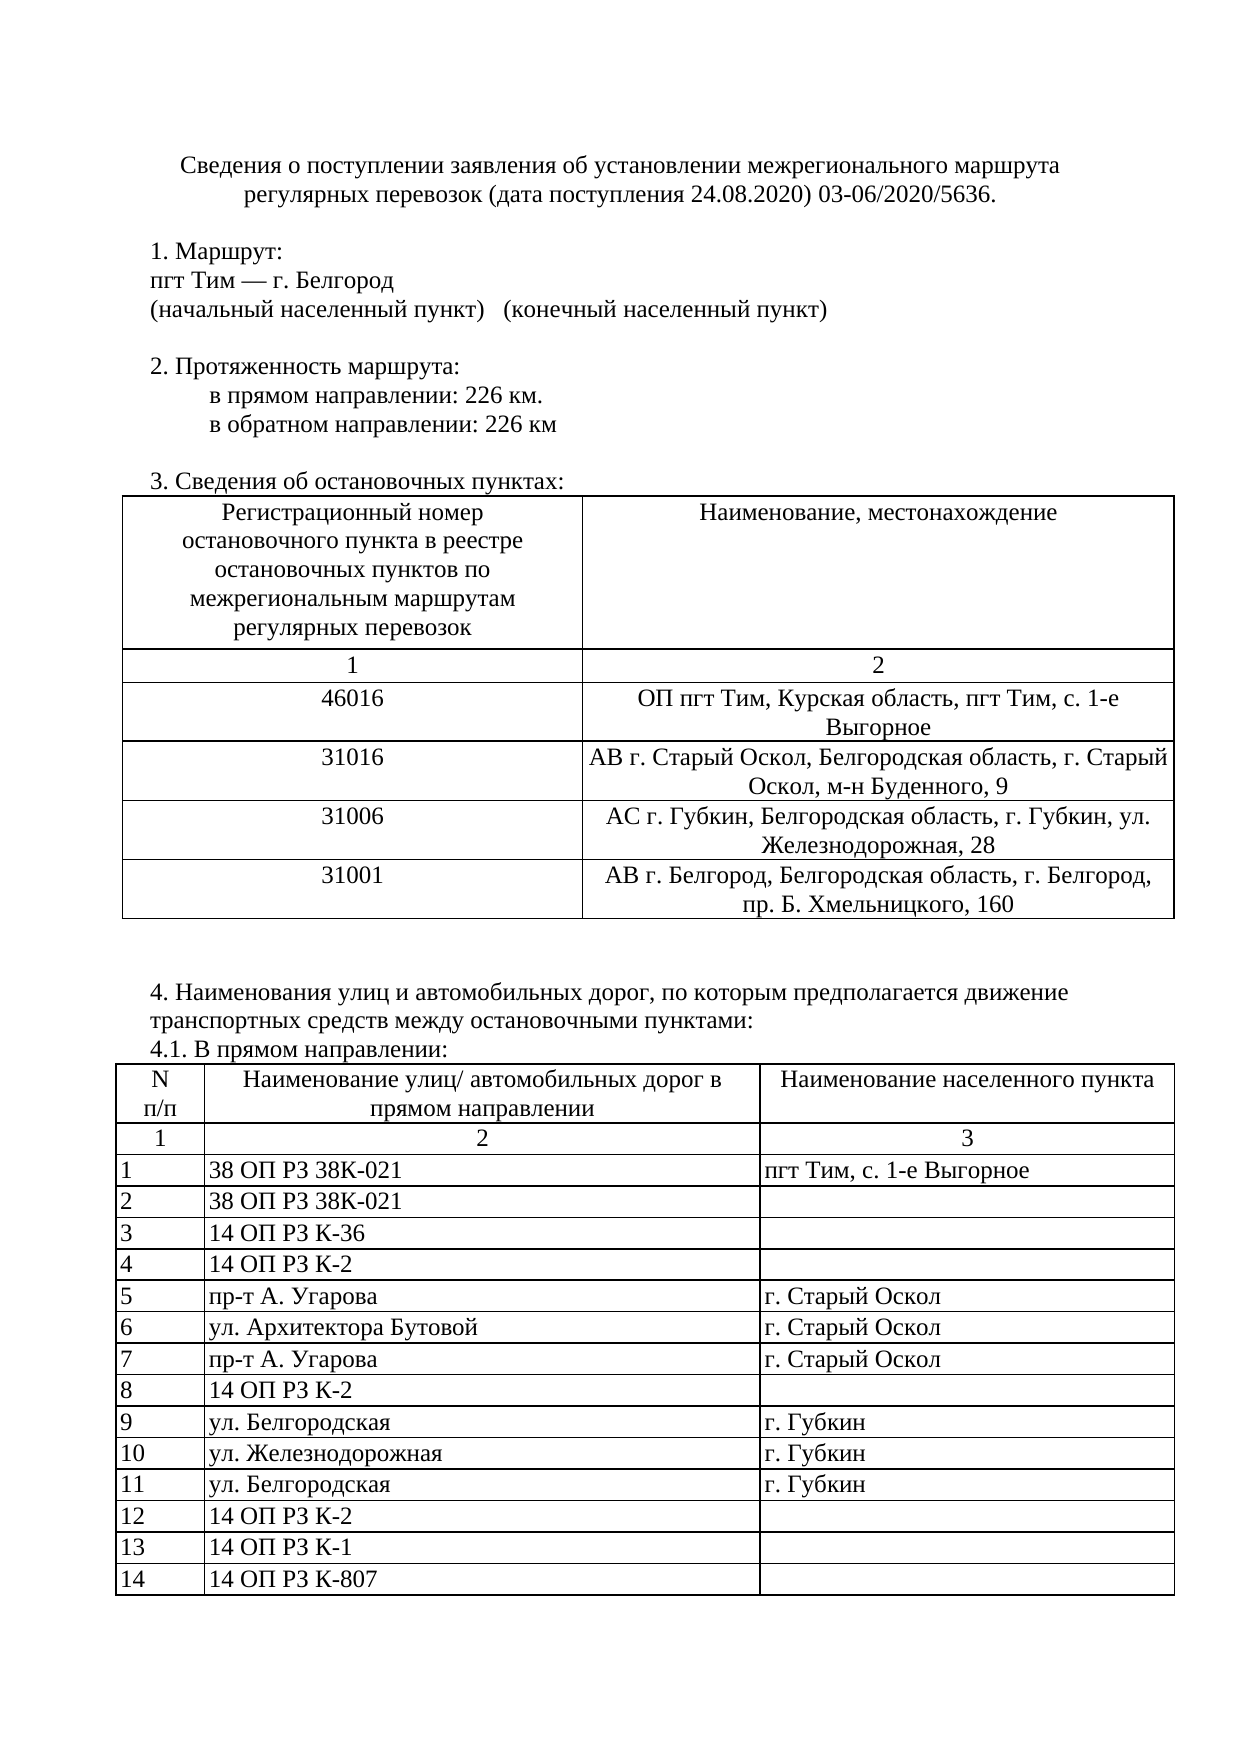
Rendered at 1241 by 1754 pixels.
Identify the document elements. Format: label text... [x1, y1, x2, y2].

table_cell г. Губкин [761, 1407, 1174, 1437]
table_cell [761, 1250, 1174, 1279]
table_cell 31016 [123, 742, 582, 799]
table_cell ОП пгт Тим, Курская область, пгт Тим, с. 1-е Выгорное [583, 683, 1173, 740]
table_cell 11 [117, 1470, 204, 1499]
table_cell пгт Тим, с. 1-е Выгорное [761, 1155, 1174, 1185]
text 4.1. В прямом направлении: [150, 1034, 1090, 1063]
table_cell АВ г. Белгород, Белгородская область, г. Белгород, пр. Б. Хмельницкого, 160 [583, 860, 1173, 918]
table_cell 1 [117, 1155, 204, 1185]
table_cell г. Старый Оскол [761, 1344, 1174, 1374]
text 4. Наименования улиц и автомобильных дорог, по которым предполагается движение транспортных средств между остановочными пунктами: [150, 977, 1090, 1034]
table_cell 12 [117, 1501, 204, 1531]
table_cell г. Губкин [761, 1470, 1174, 1499]
table_cell 14 ОП РЗ К-36 [205, 1218, 759, 1248]
table_cell АС г. Губкин, Белгородская область, г. Губкин, ул. Железнодорожная, 28 [583, 801, 1173, 858]
table_cell ул. Белгородская [205, 1470, 759, 1499]
table_cell 31001 [123, 860, 582, 918]
table_cell 14 ОП РЗ К-2 [205, 1501, 759, 1531]
table_cell 4 [117, 1250, 204, 1279]
table_header N п/п [117, 1065, 204, 1122]
table_cell [761, 1533, 1174, 1562]
text 3. Сведения об остановочных пунктах: [150, 466, 1090, 495]
table_cell 5 [117, 1281, 204, 1311]
text Сведения о поступлении заявления об установлении межрегионального маршрута регулярных перевозок (дата поступления 24.08.2020) 03-06/2020/5636. [150, 150, 1090, 207]
table_cell 3 [761, 1124, 1174, 1153]
table_cell 2 [583, 650, 1173, 681]
table_cell [761, 1187, 1174, 1216]
table_cell 2 [205, 1124, 759, 1153]
table_cell [761, 1375, 1174, 1405]
table_cell 1 [117, 1124, 204, 1153]
table_cell 13 [117, 1533, 204, 1562]
table_cell пр-т А. Угарова [205, 1281, 759, 1311]
table_cell 14 ОП РЗ К-2 [205, 1250, 759, 1279]
table_cell 8 [117, 1375, 204, 1405]
text (начальный населенный пункт) (конечный населенный пункт) [150, 294, 1090, 322]
table_cell [761, 1218, 1174, 1248]
table_cell 38 ОП РЗ 38К-021 [205, 1155, 759, 1185]
table_cell 46016 [123, 683, 582, 740]
table_cell 14 [117, 1564, 204, 1594]
text 2. Протяженность маршрута: [150, 351, 1090, 380]
table_cell 3 [117, 1218, 204, 1248]
text в прямом направлении: 226 км. [150, 380, 1090, 409]
table_header Наименование улиц/ автомобильных дорог в прямом направлении [205, 1065, 759, 1122]
table_cell г. Губкин [761, 1438, 1174, 1468]
table_cell 10 [117, 1438, 204, 1468]
table_cell ул. Архитектора Бутовой [205, 1312, 759, 1342]
table_cell 6 [117, 1312, 204, 1342]
table_cell АВ г. Старый Оскол, Белгородская область, г. Старый Оскол, м-н Буденного, 9 [583, 742, 1173, 799]
table_cell г. Старый Оскол [761, 1281, 1174, 1311]
table_cell [761, 1564, 1174, 1594]
table_cell ул. Железнодорожная [205, 1438, 759, 1468]
text пгт Тим — г. Белгород [150, 265, 1090, 294]
text 1. Маршрут: [150, 236, 1090, 265]
table_cell 9 [117, 1407, 204, 1437]
table_cell г. Старый Оскол [761, 1312, 1174, 1342]
table_cell [761, 1501, 1174, 1531]
table_header Регистрационный номер остановочного пункта в реестре остановочных пунктов по межрегиональным маршрутам регулярных перевозок [123, 497, 582, 648]
table_cell 14 ОП РЗ К-807 [205, 1564, 759, 1594]
table_cell 14 ОП РЗ К-2 [205, 1375, 759, 1405]
table_header Наименование населенного пункта [761, 1065, 1174, 1122]
table_cell 7 [117, 1344, 204, 1374]
table_cell 1 [123, 650, 582, 681]
text в обратном направлении: 226 км [150, 409, 1090, 437]
table_header Наименование, местонахождение [583, 497, 1173, 648]
table_cell 31006 [123, 801, 582, 858]
table_cell 14 ОП РЗ К-1 [205, 1533, 759, 1562]
table_cell 38 ОП РЗ 38К-021 [205, 1187, 759, 1216]
table_cell ул. Белгородская [205, 1407, 759, 1437]
table_cell пр-т А. Угарова [205, 1344, 759, 1374]
table_cell 2 [117, 1187, 204, 1216]
